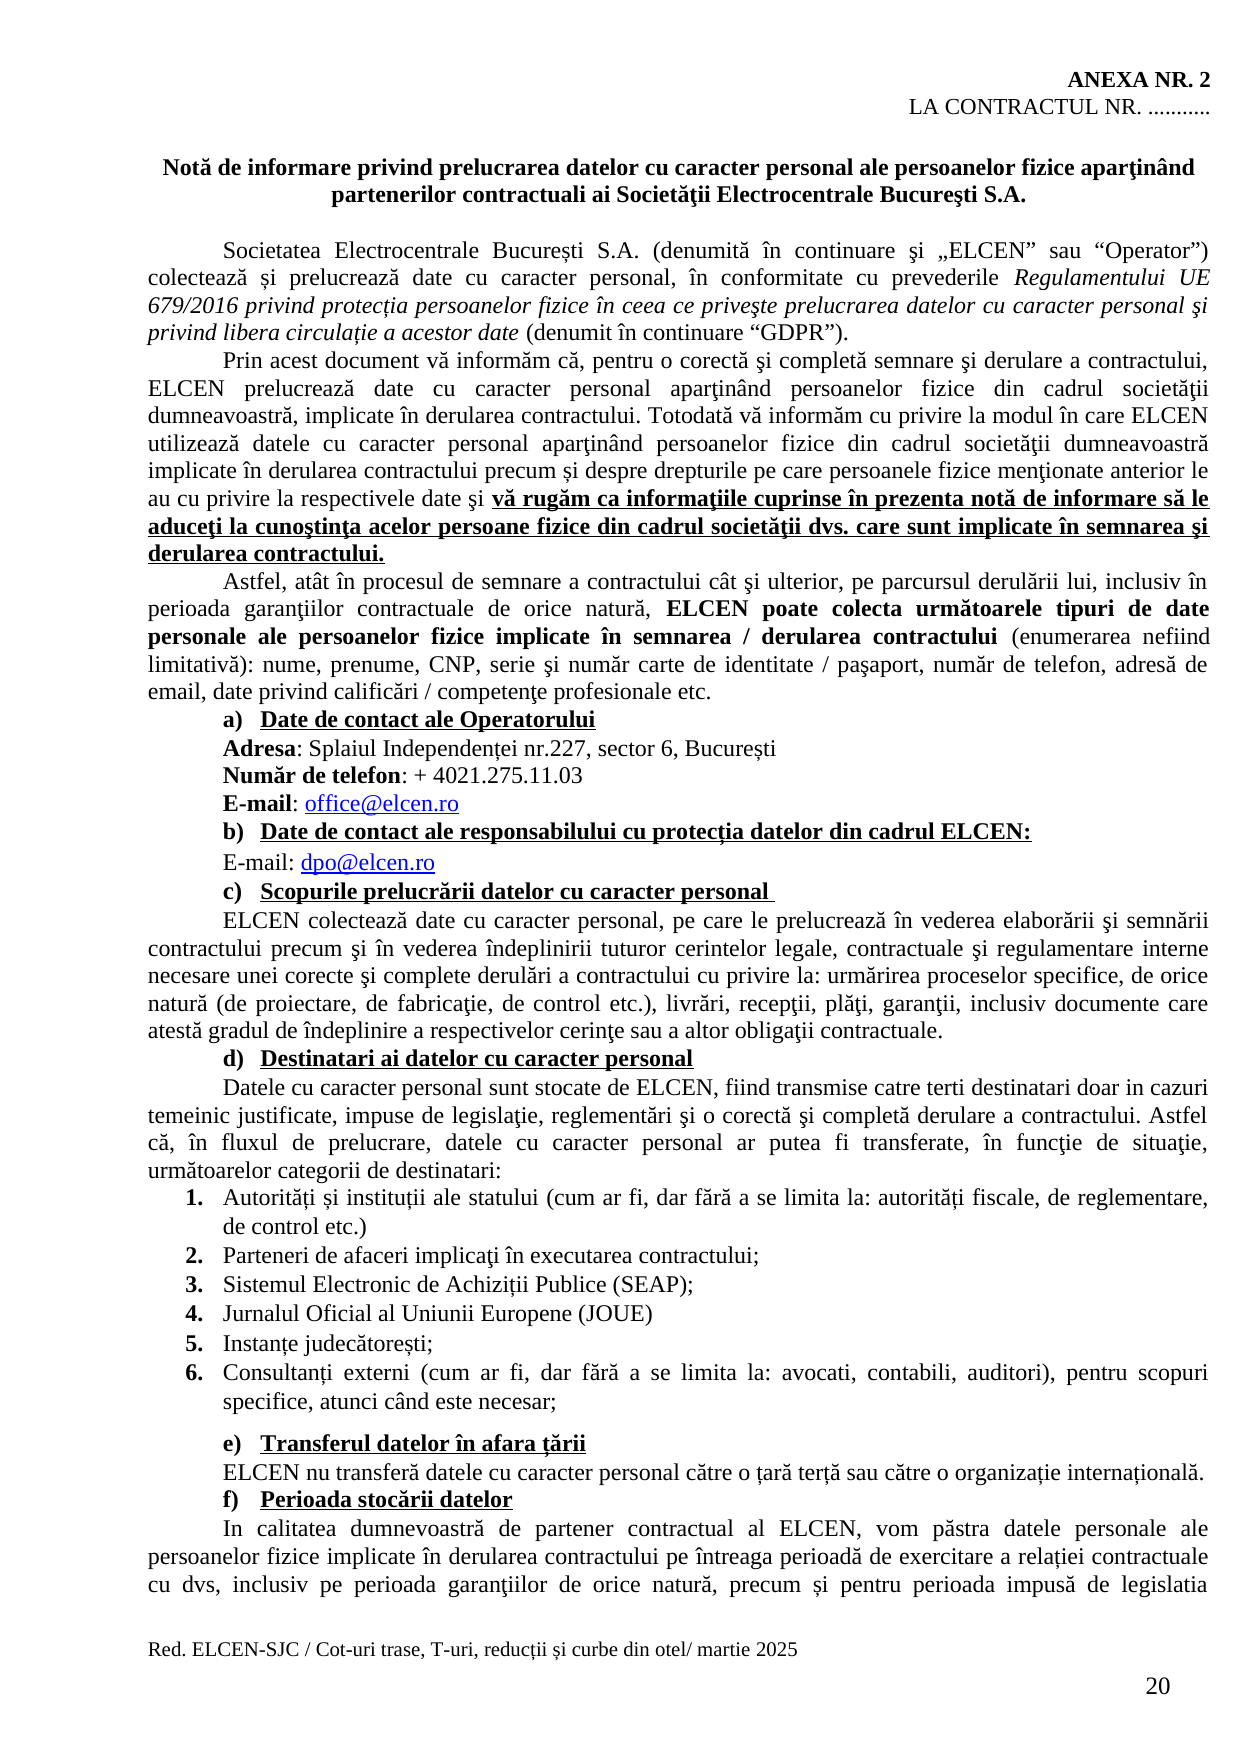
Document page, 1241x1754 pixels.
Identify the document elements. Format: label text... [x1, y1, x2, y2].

text anexa nr. 2 [148, 67, 1211, 93]
list Perioada stocării datelor [223, 1485, 1211, 1513]
text Societatea Electrocentrale București S.A. (denumită în continuare şi „ELCEN” sau “Operator”) colectează și prelucrează date cu caracter personal, în conformitate cu prevederile Regulamentului UE 679/2016 privind protecția persoanelor fizice în ceea ce priveşte prelucrarea datelor cu caracter personal şi privind libera circulație a acestor date (denumit în continuare “GDPR”). [148, 236, 1211, 346]
text LA CONTRACTUL NR. ........... [148, 93, 1211, 119]
text E-mail: office@elcen.ro [148, 789, 1211, 817]
list Transferul datelor în afara țării [223, 1429, 1211, 1456]
text Adresa: Splaiul Independenței nr.227, sector 6, București [148, 734, 1211, 761]
text Prin acest document vă informăm că, pentru o corectă şi completă semnare şi derulare a contractului, ELCEN prelucrează date cu caracter personal aparţinând persoanelor fizice din cadrul societăţii dumneavoastră, implicate în derularea contractului. Totodată vă informăm cu privire la modul în care ELCEN utilizează datele cu caracter personal aparţinând persoanelor fizice din cadrul societăţii dumneavoastră implicate în derularea contractului precum și despre drepturile pe care persoanele fizice menţionate anterior le au cu privire la respectivele date şi vă rugăm ca informaţiile cuprinse în prezenta notă de informare să le aduceţi la cunoştinţa acelor persoane fizice din cadrul societăţii dvs. care sunt implicate în semnarea şi derularea contractului. [148, 346, 1211, 567]
list Sistemul Electronic de Achiziții Publice (SEAP); [185, 1270, 1211, 1298]
list Scopurile prelucrării datelor cu caracter personal [223, 876, 1211, 905]
text Notă de informare privind prelucrarea datelor cu caracter personal ale persoanelor fizice aparţinând partenerilor contractuali ai Societăţii Electrocentrale Bucureşti S.A. [148, 153, 1211, 208]
text Număr de telefon: + 4021.275.11.03 [148, 761, 1211, 789]
list Date de contact ale responsabilului cu protecția datelor din cadrul ELCEN: [223, 817, 1240, 844]
list Destinatari ai datelor cu caracter personal [223, 1044, 1211, 1072]
text ELCEN nu transferă datele cu caracter personal către o țară terță sau către o organizație internațională. [148, 1458, 1211, 1485]
text Astfel, atât în procesul de semnare a contractului cât şi ulterior, pe parcursul derulării lui, inclusiv în perioada garanţiilor contractuale de orice natură, ELCEN poate colecta următoarele tipuri de date personale ale persoanelor fizice implicate în semnarea / derularea contractului (enumerarea nefiind limitativă): nume, prenume, CNP, serie şi număr carte de identitate / paşaport, număr de telefon, adresă de email, date privind calificări / competenţe profesionale etc. [148, 567, 1211, 705]
list Parteneri de afaceri implicaţi în executarea contractului; [185, 1241, 1211, 1269]
list Consultanți externi (cum ar fi, dar fără a se limita la: avocati, contabili, auditori), pentru scopuri specifice, atunci când este necesar; [185, 1358, 1211, 1414]
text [148, 1514, 1211, 1597]
text E-mail: dpo@elcen.ro [148, 848, 1211, 876]
text ELCEN colectează date cu caracter personal, pe care le prelucrează în vederea elaborării şi semnării contractului precum şi în vederea îndeplinirii tuturor cerintelor legale, contractuale şi regulamentare interne necesare unei corecte şi complete derulări a contractului cu privire la: urmărirea proceselor specifice, de orice natură (de proiectare, de fabricaţie, de control etc.), livrări, recepţii, plăţi, garanţii, inclusiv documente care atestă gradul de îndeplinire a respectivelor cerinţe sau a altor obligaţii contractuale. [148, 906, 1211, 1044]
text Datele cu caracter personal sunt stocate de ELCEN, fiind transmise catre terti destinatari doar in cazuri temeinic justificate, impuse de legislaţie, reglementări şi o corectă şi completă derulare a contractului. Astfel că, în fluxul de prelucrare, datele cu caracter personal ar putea fi transferate, în funcţie de situaţie, următoarelor categorii de destinatari: [148, 1073, 1211, 1183]
list Date de contact ale Operatorului [223, 705, 1211, 732]
list Jurnalul Oficial al Uniunii Europene (JOUE) [185, 1299, 1211, 1327]
list Instanțe judecătorești; [185, 1329, 1211, 1356]
list Autorități și instituții ale statului (cum ar fi, dar fără a se limita la: autorități fiscale, de reglementare, de control etc.) [185, 1183, 1211, 1240]
